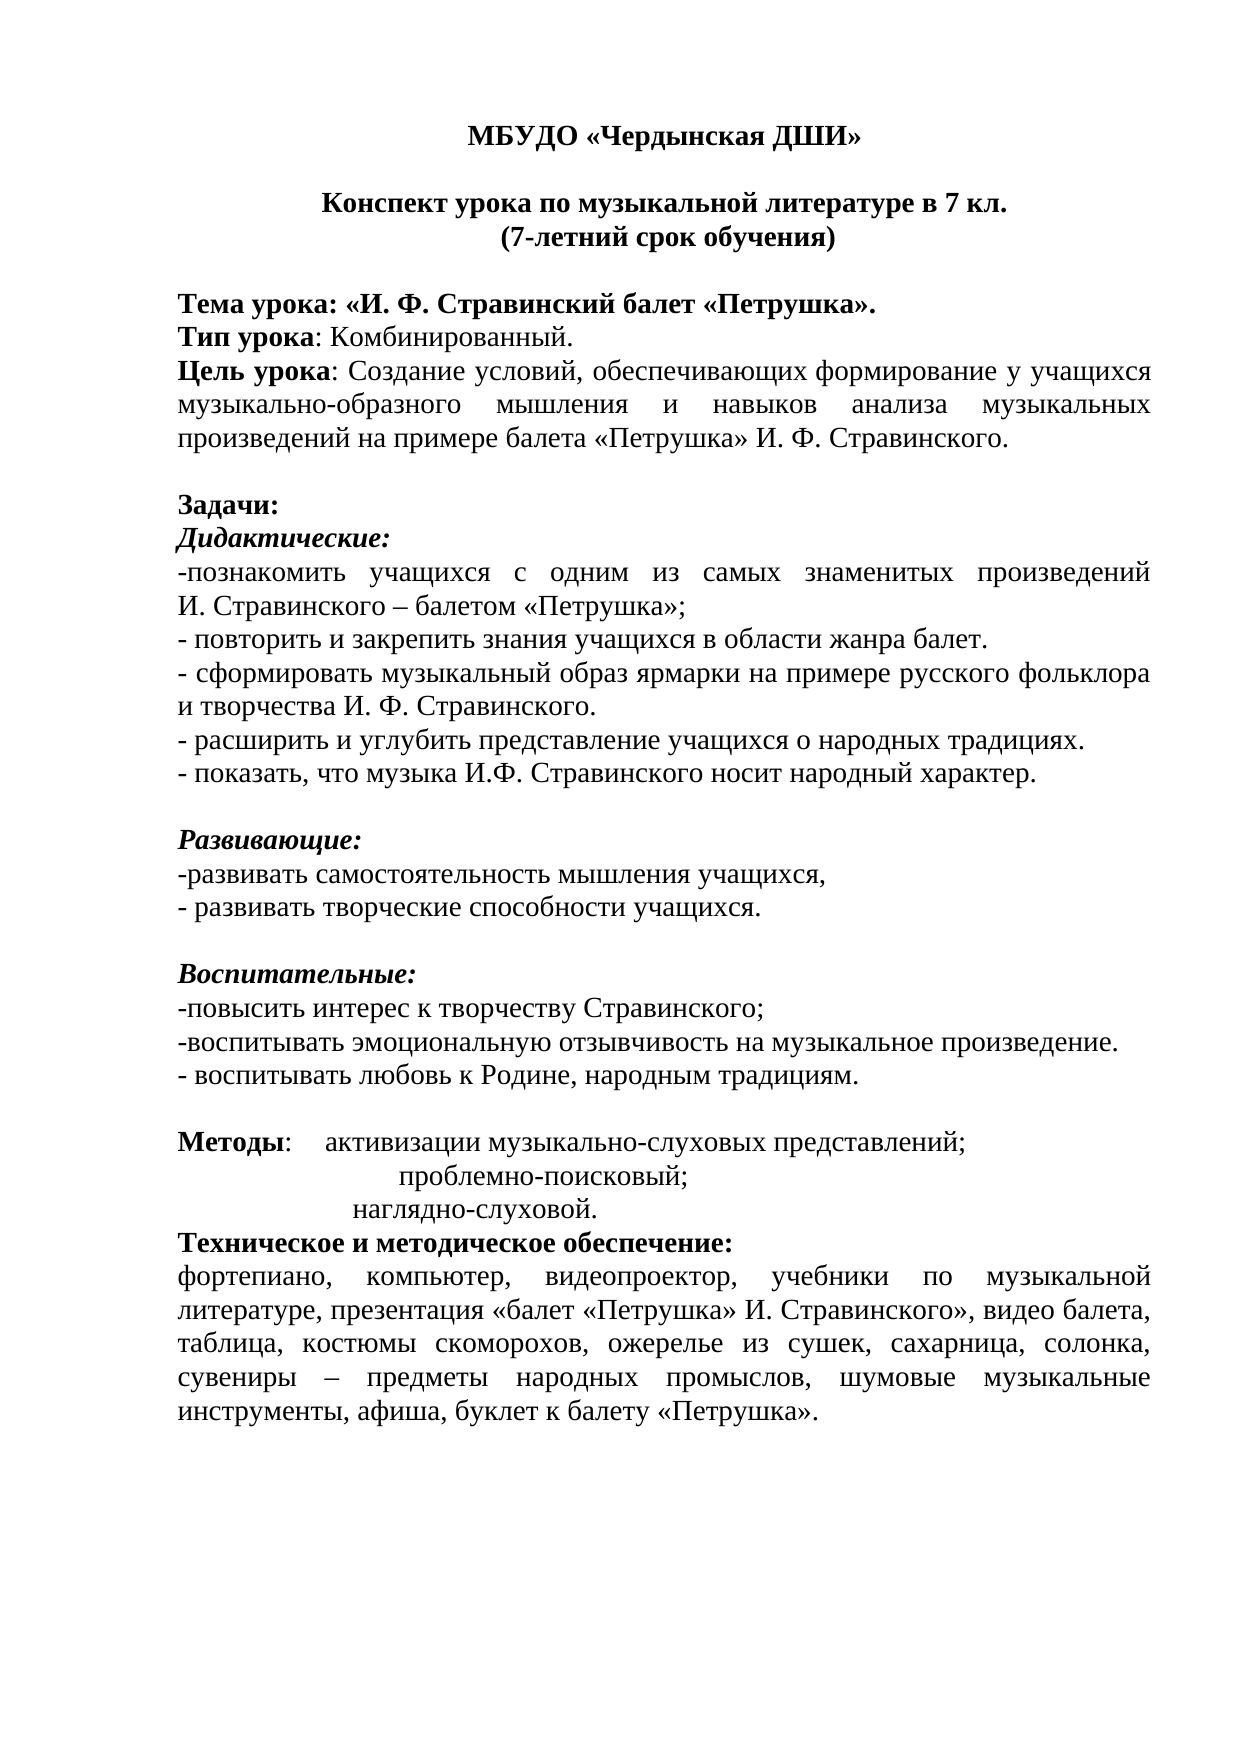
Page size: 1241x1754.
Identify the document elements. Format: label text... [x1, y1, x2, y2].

text Цель урока: Создание условий, обеспечивающих формирование у учащихся музыкально-образного мышления и навыков анализа музыкальных произведений на примере балета «Петрушка» И. Ф. Стравинского. [177, 353, 1152, 453]
text Тема урока: «И. Ф. Стравинский балет «Петрушка». [177, 286, 1152, 319]
text - развивать творческие способности учащихся. [177, 889, 1152, 923]
text - расширить и углубить представление учащихся о народных традициях. [177, 722, 1152, 755]
text Методы: активизации музыкально-слуховых представлений; [177, 1124, 1152, 1158]
text -познакомить учащихся с одним из самых знаменитых произведений И. Стравинского – балетом «Петрушка»; [177, 554, 1152, 621]
text Развивающие: [177, 822, 1152, 856]
text фортепиано, компьютер, видеопроектор, учебники по музыкальной литературе, презентация «балет «Петрушка» И. Стравинского», видео балета, таблица, костюмы скоморохов, ожерелье из сушек, сахарница, солонка, сувениры – предметы народных промыслов, шумовые музыкальные инструменты, афиша, буклет к балету «Петрушка». [177, 1258, 1152, 1426]
text (7-летний срок обучения) [177, 219, 1152, 252]
text - сформировать музыкальный образ ярмарки на примере русского фольклора и творчества И. Ф. Стравинского. [177, 655, 1152, 722]
text - воспитывать любовь к Родине, народным традициям. [177, 1057, 1152, 1091]
text - повторить и закрепить знания учащихся в области жанра балет. [177, 621, 1152, 655]
text Тип урока: Комбинированный. [177, 319, 1152, 353]
text проблемно-поисковый; [177, 1158, 1152, 1191]
text Воспитательные: [177, 957, 1152, 990]
text -развивать самостоятельность мышления учащихся, [177, 856, 1152, 889]
text Конспект урока по музыкальной литературе в 7 кл. [177, 185, 1152, 219]
text -повысить интерес к творчеству Стравинского; [177, 990, 1152, 1024]
text Дидактические: [177, 521, 1152, 554]
text - показать, что музыка И.Ф. Стравинского носит народный характер. [177, 755, 1152, 789]
text -воспитывать эмоциональную отзывчивость на музыкальное произведение. [177, 1024, 1152, 1057]
text Техническое и методическое обеспечение: [177, 1225, 1152, 1258]
text МБУДО «Чердынская ДШИ» [177, 118, 1152, 152]
text Задачи: [177, 453, 1152, 521]
text наглядно-слуховой. [177, 1191, 1152, 1225]
